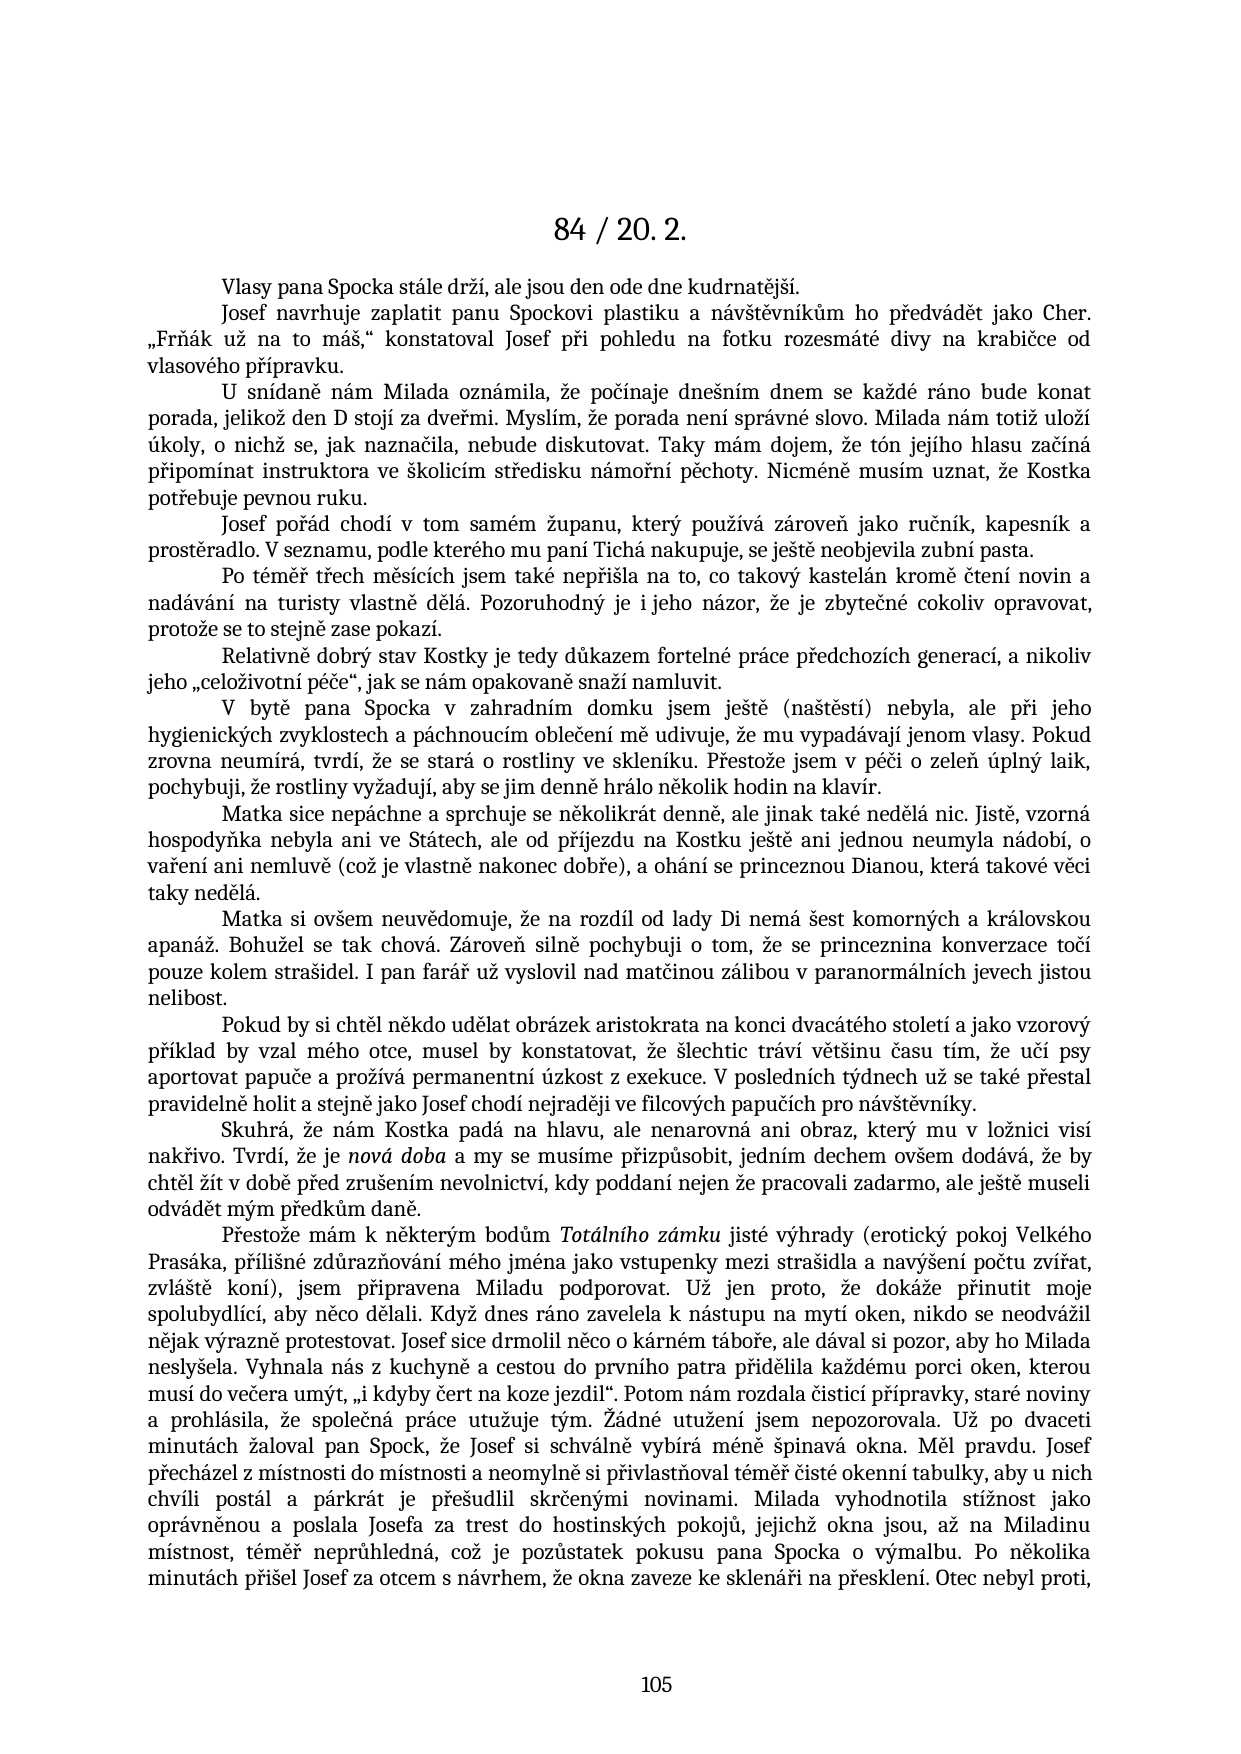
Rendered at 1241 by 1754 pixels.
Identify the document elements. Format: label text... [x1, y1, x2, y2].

subtitle 84 / 20. 2. [148, 210, 1093, 248]
text Josef navrhuje zaplatit panu Spockovi plastiku a návštěvníkům ho předvádět jako Cher. „Frňák už na to máš,“ konstatoval Josef při pohledu na fotku rozesmáté divy na krabičce od vlasového přípravku. [148, 300, 1093, 379]
text V bytě pana Spocka v zahradním domku jsem ještě (naštěstí) nebyla, ale při jeho hygienických zvyklostech a páchnoucím oblečení mě udivuje, že mu vypadávají jenom vlasy. Pokud zrovna neumírá, tvrdí, že se stará o rostliny ve skleníku. Přestože jsem v péči o zeleň úplný laik, pochybuji, že rostliny vyžadují, aby se jim denně hrálo několik hodin na klavír. [148, 695, 1093, 801]
text Po téměř třech měsících jsem také nepřišla na to, co takový kastelán kromě čtení novin a nadávání na turisty vlastně dělá. Pozoruhodný je i jeho názor, že je zbytečné cokoliv opravovat, protože se to stejně zase pokazí. [148, 563, 1093, 642]
text U snídaně nám Milada oznámila, že počínaje dnešním dnem se každé ráno bude konat porada, jelikož den D stojí za dveřmi. Myslím, že porada není správné slovo. Milada nám totiž uloží úkoly, o nichž se, jak naznačila, nebude diskutovat. Taky mám dojem, že tón jejího hlasu začíná připomínat instruktora ve školicím středisku námořní pěchoty. Nicméně musím uznat, že Kostka potřebuje pevnou ruku. [148, 379, 1093, 511]
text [148, 1222, 1093, 1591]
text Skuhrá, že nám Kostka padá na hlavu, ale nenarovná ani obraz, který mu v ložnici visí nakřivo. Tvrdí, že je nová doba a my se musíme přizpůsobit, jedním dechem ovšem dodává, že by chtěl žít v době před zrušením nevolnictví, kdy poddaní nejen že pracovali zadarmo, ale ještě museli odvádět mým předkům daně. [148, 1117, 1093, 1222]
text Matka si ovšem neuvědomuje, že na rozdíl od lady Di nemá šest komorných a královskou apanáž. Bohužel se tak chová. Zároveň silně pochybuji o tom, že se princeznina konverzace točí pouze kolem strašidel. I pan farář už vyslovil nad matčinou zálibou v paranormálních jevech jistou nelibost. [148, 906, 1093, 1011]
text Matka sice nepáchne a sprchuje se několikrát denně, ale jinak také nedělá nic. Jistě, vzorná hospodyňka nebyla ani ve Státech, ale od příjezdu na Kostku ještě ani jednou neumyla nádobí, o vaření ani nemluvě (což je vlastně nakonec dobře), a ohání se princeznou Dianou, která takové věci taky nedělá. [148, 801, 1093, 906]
text Pokud by si chtěl někdo udělat obrázek aristokrata na konci dvacátého století a jako vzorový příklad by vzal mého otce, musel by konstatovat, že šlechtic tráví většinu času tím, že učí psy aportovat papuče a prožívá permanentní úzkost z exekuce. V posledních týdnech už se také přestal pravidelně holit a stejně jako Josef chodí nejraději ve filcových papučích pro návštěvníky. [148, 1011, 1093, 1117]
text Relativně dobrý stav Kostky je tedy důkazem fortelné práce předchozích generací, a nikoliv jeho „celoživotní péče“, jak se nám opakovaně snaží namluvit. [148, 642, 1093, 695]
text Vlasy pana Spocka stále drží, ale jsou den ode dne kudrnatější. [148, 273, 1093, 300]
text Josef pořád chodí v tom samém županu, který používá zároveň jako ručník, kapesník a prostěradlo. V seznamu, podle kterého mu paní Tichá nakupuje, se ještě neobjevila zubní pasta. [148, 511, 1093, 563]
